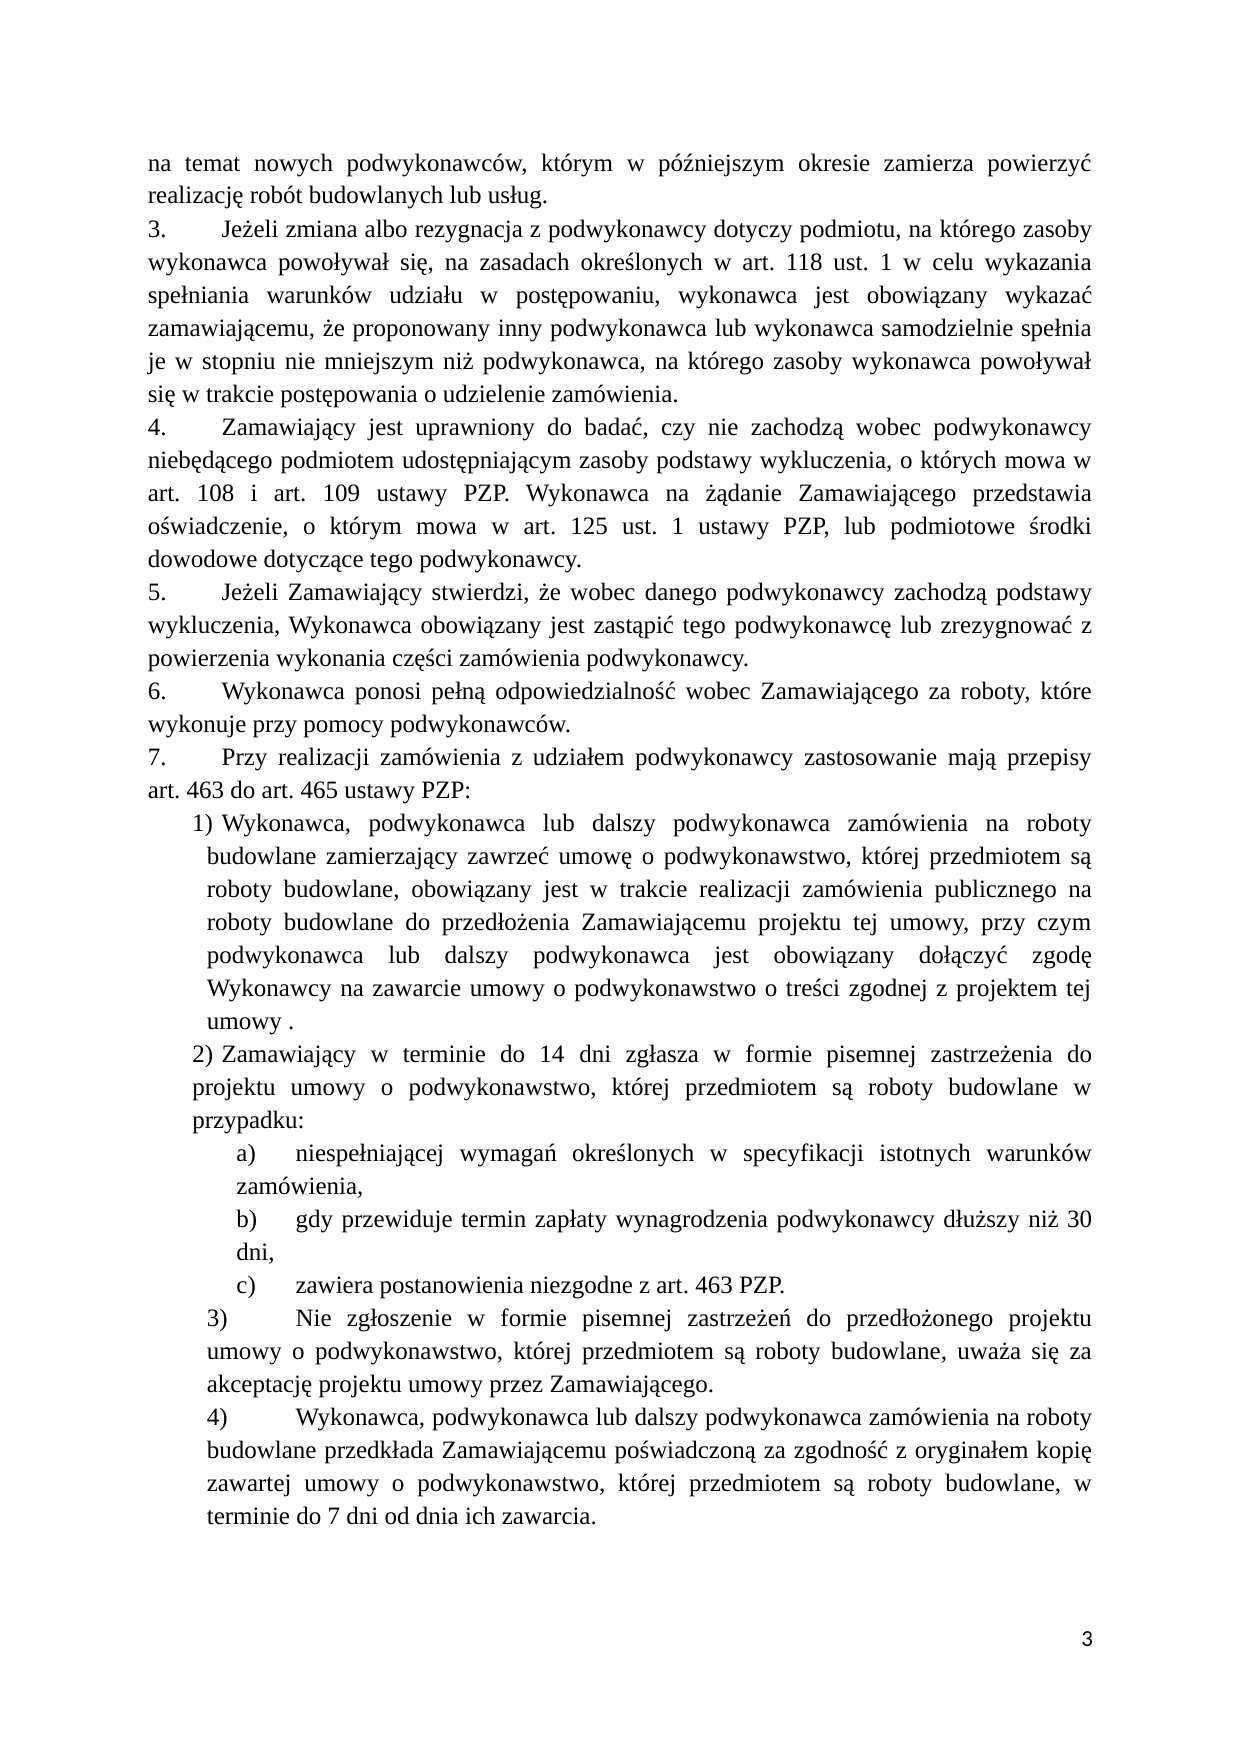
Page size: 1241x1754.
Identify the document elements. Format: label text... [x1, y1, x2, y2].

list niespełniającej wymagań określonych w specyfikacji istotnych warunków zamówienia, [236, 1138, 1093, 1200]
list Wykonawca ponosi pełną odpowiedzialność wobec Zamawiającego za roboty, które wykonuje przy pomocy podwykonawców. [148, 676, 1093, 738]
list Jeżeli zmiana albo rezygnacja z podwykonawcy dotyczy podmiotu, na którego zasoby wykonawca powoływał się, na zasadach określonych w art. 118 ust. 1 w celu wykazania spełniania warunków udziału w postępowaniu, wykonawca jest obowiązany wykazać zamawiającemu, że proponowany inny podwykonawca lub wykonawca samodzielnie spełnia je w stopniu nie mniejszym niż podwykonawca, na którego zasoby wykonawca powoływał się w trakcie postępowania o udzielenie zamówienia. [148, 214, 1093, 407]
list Jeżeli Zamawiający stwierdzi, że wobec danego podwykonawcy zachodzą podstawy wykluczenia, Wykonawca obowiązany jest zastąpić tego podwykonawcę lub zrezygnować z powierzenia wykonania części zamówienia podwykonawcy. [148, 577, 1093, 672]
list Zamawiający w terminie do 14 dni zgłasza w formie pisemnej zastrzeżenia do projektu umowy o podwykonawstwo, której przedmiotem są roboty budowlane w przypadku: [192, 1039, 1093, 1134]
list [148, 148, 1093, 209]
list zawiera postanowienia niezgodne z art. 463 PZP. [236, 1270, 1093, 1299]
list gdy przewiduje termin zapłaty wynagrodzenia podwykonawcy dłuższy niż 30 dni, [236, 1204, 1093, 1266]
list Wykonawca, podwykonawca lub dalszy podwykonawca zamówienia na roboty budowlane przedkłada Zamawiającemu poświadczoną za zgodność z oryginałem kopię zawartej umowy o podwykonawstwo, której przedmiotem są roboty budowlane, w terminie do 7 dni od dnia ich zawarcia. [207, 1402, 1093, 1530]
list Przy realizacji zamówienia z udziałem podwykonawcy zastosowanie mają przepisy art. 463 do art. 465 ustawy PZP: [148, 742, 1093, 804]
list Zamawiający jest uprawniony do badać, czy nie zachodzą wobec podwykonawcy niebędącego podmiotem udostępniającym zasoby podstawy wykluczenia, o których mowa w art. 108 i art. 109 ustawy PZP. Wykonawca na żądanie Zamawiającego przedstawia oświadczenie, o którym mowa w art. 125 ust. 1 ustawy PZP, lub podmiotowe środki dowodowe dotyczące tego podwykonawcy. [148, 412, 1093, 573]
list Wykonawca, podwykonawca lub dalszy podwykonawca zamówienia na roboty budowlane zamierzający zawrzeć umowę o podwykonawstwo, której przedmiotem są roboty budowlane, obowiązany jest w trakcie realizacji zamówienia publicznego na roboty budowlane do przedłożenia Zamawiającemu projektu tej umowy, przy czym podwykonawca lub dalszy podwykonawca jest obowiązany dołączyć zgodę Wykonawcy na zawarcie umowy o podwykonawstwo o treści zgodnej z projektem tej umowy . [192, 808, 1093, 1035]
list Nie zgłoszenie w formie pisemnej zastrzeżeń do przedłożonego projektu umowy o podwykonawstwo, której przedmiotem są roboty budowlane, uważa się za akceptację projektu umowy przez Zamawiającego. [207, 1303, 1093, 1398]
